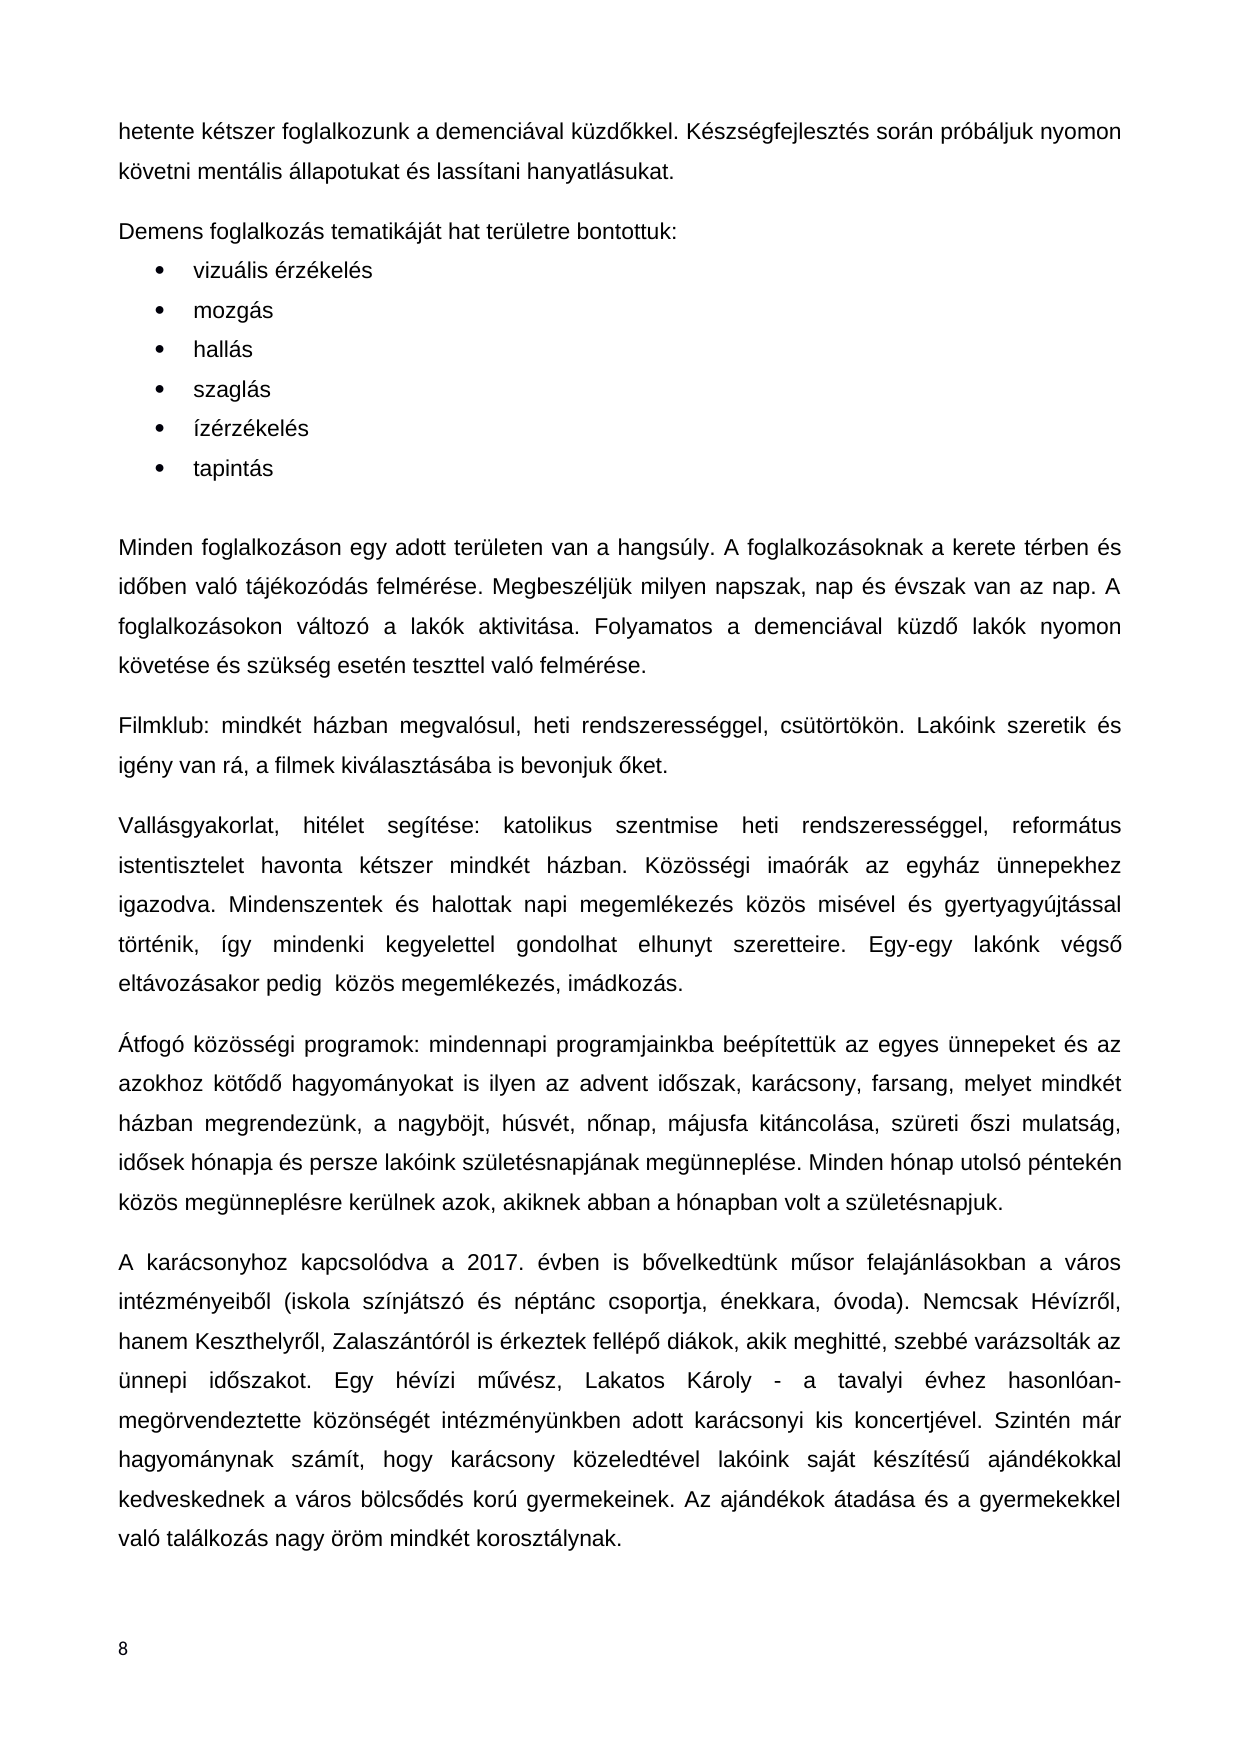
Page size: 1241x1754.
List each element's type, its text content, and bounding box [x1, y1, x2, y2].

list tapintás [156, 455, 1122, 481]
list vizuális érzékelés [156, 257, 1122, 284]
list hallás [156, 336, 1122, 363]
list mozgás [156, 297, 1122, 323]
text Vallásgyakorlat, hitélet segítése: katolikus szentmise heti rendszerességgel, református istentisztelet havonta kétszer mindkét házban. Közösségi imaórák az egyház ünnepekhez igazodva. Mindenszentek és halottak napi megemlékezés közös misével és gyertyagyújtással történik, így mindenki kegyelettel gondolhat elhunyt szeretteire. Egy-egy lakónk végső eltávozásakor pedig közös megemlékezés, imádkozás. [118, 812, 1122, 997]
text Filmklub: mindkét házban megvalósul, heti rendszerességgel, csütörtökön. Lakóink szeretik és igény van rá, a filmek kiválasztásába is bevonjuk őket. [118, 712, 1122, 778]
text A karácsonyhoz kapcsolódva a 2017. évben is bővelkedtünk műsor felajánlásokban a város intézményeiből (iskola színjátszó és néptánc csoportja, énekkara, óvoda). Nemcsak Hévízről, hanem Keszthelyről, Zalaszántóról is érkeztek fellépő diákok, akik meghitté, szebbé varázsolták az ünnepi időszakot. Egy hévízi művész, Lakatos Károly - a tavalyi évhez hasonlóan- megörvendeztette közönségét intézményünkben adott karácsonyi kis koncertjével. Szintén már hagyománynak számít, hogy karácsony közeledtével lakóink saját készítésű ajándékokkal kedveskednek a város bölcsődés korú gyermekeinek. Az ajándékok átadása és a gyermekekkel való találkozás nagy öröm mindkét korosztálynak. [118, 1249, 1122, 1551]
text Demens foglalkozás tematikáját hat területre bontottuk: [118, 218, 1122, 244]
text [118, 118, 1122, 184]
list ízérzékelés [156, 415, 1122, 442]
text Átfogó közösségi programok: mindennapi programjainkba beépítettük az egyes ünnepeket és az azokhoz kötődő hagyományokat is ilyen az advent időszak, karácsony, farsang, melyet mindkét házban megrendezünk, a nagyböjt, húsvét, nőnap, májusfa kitáncolása, szüreti őszi mulatság, idősek hónapja és persze lakóink születésnapjának megünneplése. Minden hónap utolsó péntekén közös megünneplésre kerülnek azok, akiknek abban a hónapban volt a születésnapjuk. [118, 1031, 1122, 1215]
list szaglás [156, 376, 1122, 402]
text Minden foglalkozáson egy adott területen van a hangsúly. A foglalkozásoknak a kerete térben és időben való tájékozódás felmérése. Megbeszéljük milyen napszak, nap és évszak van az nap. A foglalkozásokon változó a lakók aktivitása. Folyamatos a demenciával küzdő lakók nyomon követése és szükség esetén teszttel való felmérése. [118, 534, 1122, 678]
